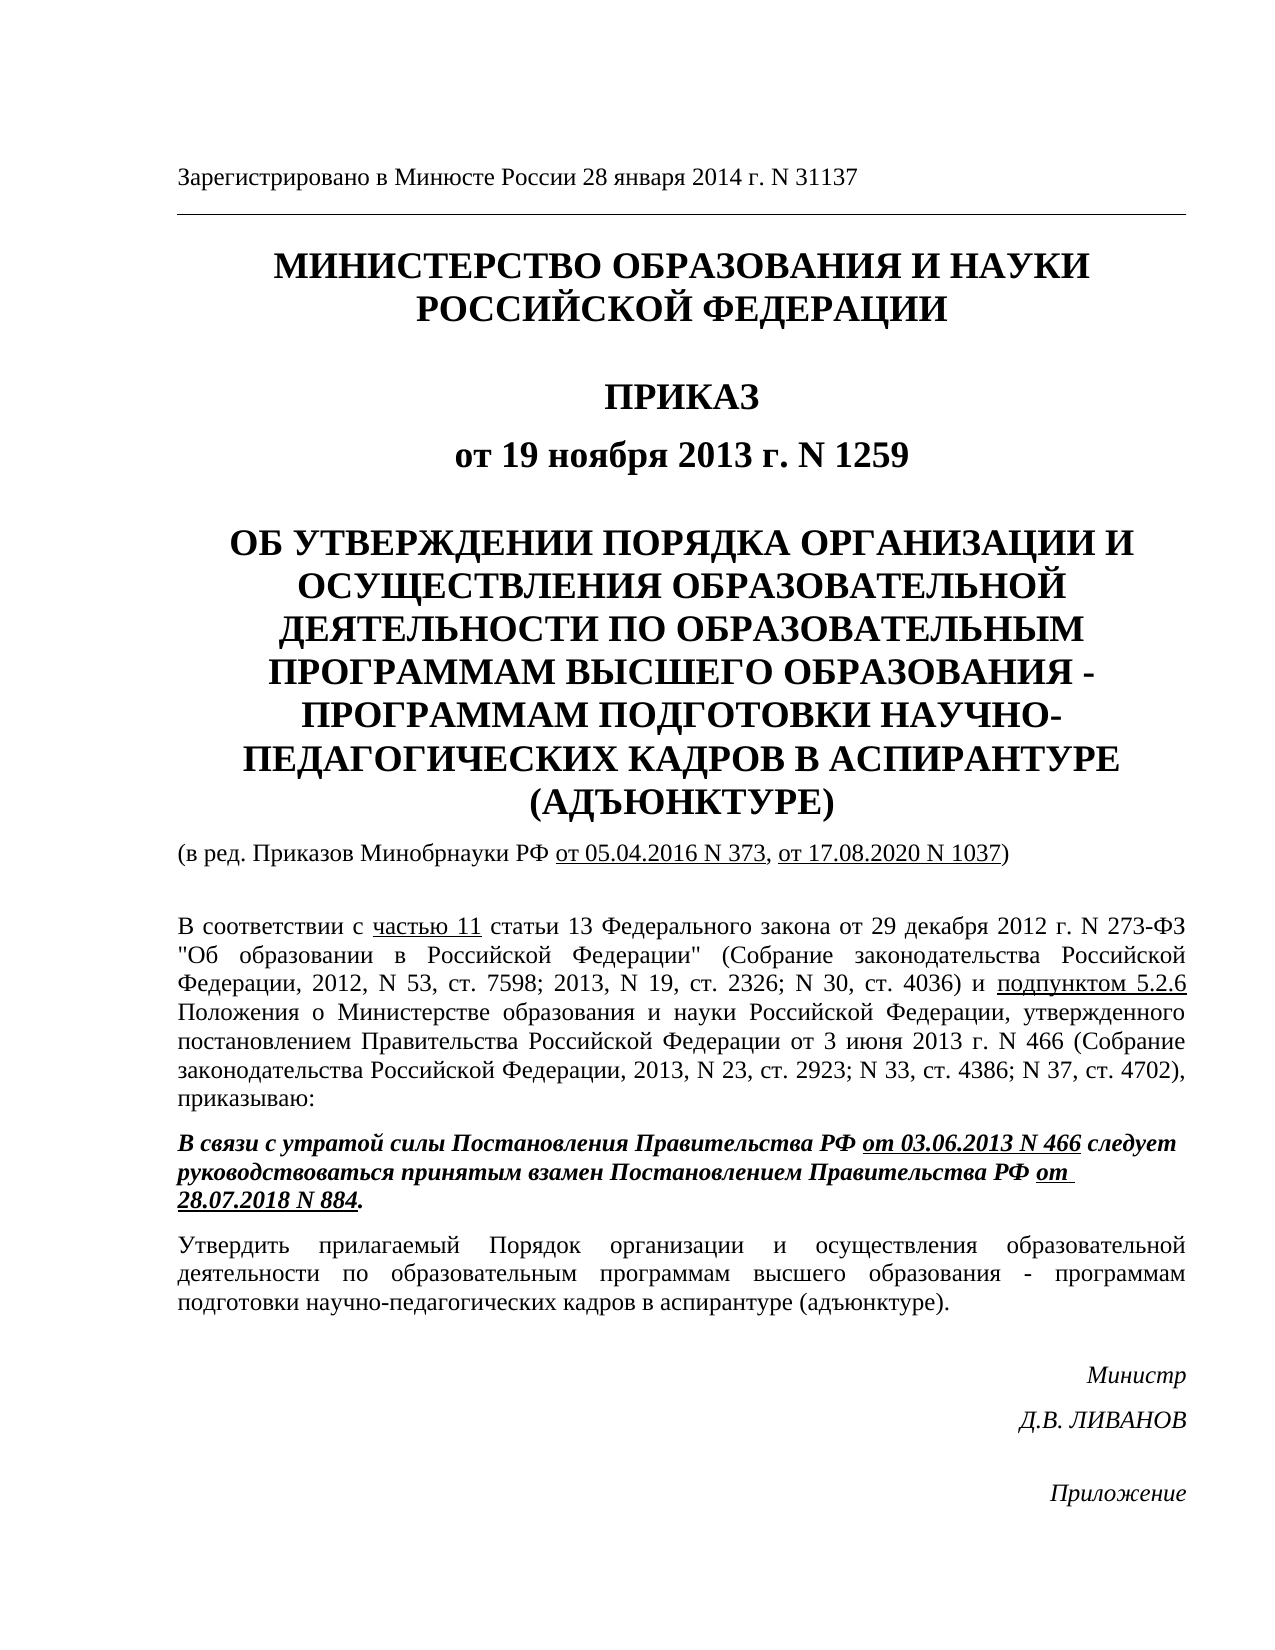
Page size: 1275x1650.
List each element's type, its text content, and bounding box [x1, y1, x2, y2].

text от 19 ноября 2013 г. N 1259 [177, 433, 1186, 476]
text МИНИСТЕРСТВО ОБРАЗОВАНИЯ И НАУКИ РОССИЙСКОЙ ФЕДЕРАЦИИ [177, 243, 1186, 330]
text Министр [177, 1360, 1186, 1389]
text Приложение [177, 1478, 1186, 1507]
text Утвердить прилагаемый Порядок организации и осуществления образовательной деятельности по образовательным программам высшего образования - программам подготовки научно-педагогических кадров в аспирантуре (адъюнктуре). [177, 1230, 1186, 1316]
text В соответствии с частью 11 статьи 13 Федерального закона от 29 декабря 2012 г. N 273-ФЗ "Об образовании в Российской Федерации" (Собрание законодательства Российской Федерации, 2012, N 53, ст. 7598; 2013, N 19, ст. 2326; N 30, ст. 4036) и подпунктом 5.2.6 Положения о Министерстве образования и науки Российской Федерации, утвержденного постановлением Правительства Российской Федерации от 3 июня 2013 г. N 466 (Собрание законодательства Российской Федерации, 2013, N 23, ст. 2923; N 33, ст. 4386; N 37, ст. 4702), приказываю: [177, 911, 1186, 1112]
text Зарегистрировано в Минюсте России 28 января 2014 г. N 31137 [177, 162, 1186, 191]
text ОБ УТВЕРЖДЕНИИ ПОРЯДКА ОРГАНИЗАЦИИ И ОСУЩЕСТВЛЕНИЯ ОБРАЗОВАТЕЛЬНОЙ ДЕЯТЕЛЬНОСТИ ПО ОБРАЗОВАТЕЛЬНЫМ ПРОГРАММАМ ВЫСШЕГО ОБРАЗОВАНИЯ - ПРОГРАММАМ ПОДГОТОВКИ НАУЧНО-ПЕДАГОГИЧЕСКИХ КАДРОВ В АСПИРАНТУРЕ (АДЪЮНКТУРЕ) [177, 520, 1186, 822]
text В связи с утратой силы Постановления Правительства РФ от 03.06.2013 N 466 следует руководствоваться принятым взамен Постановлением Правительства РФ от 28.07.2018 N 884. [177, 1128, 1186, 1214]
text (в ред. Приказов Минобрнауки РФ от 05.04.2016 N 373, от 17.08.2020 N 1037) [177, 838, 1186, 867]
text Д.В. ЛИВАНОВ [177, 1405, 1186, 1433]
text ПРИКАЗ [177, 374, 1186, 417]
